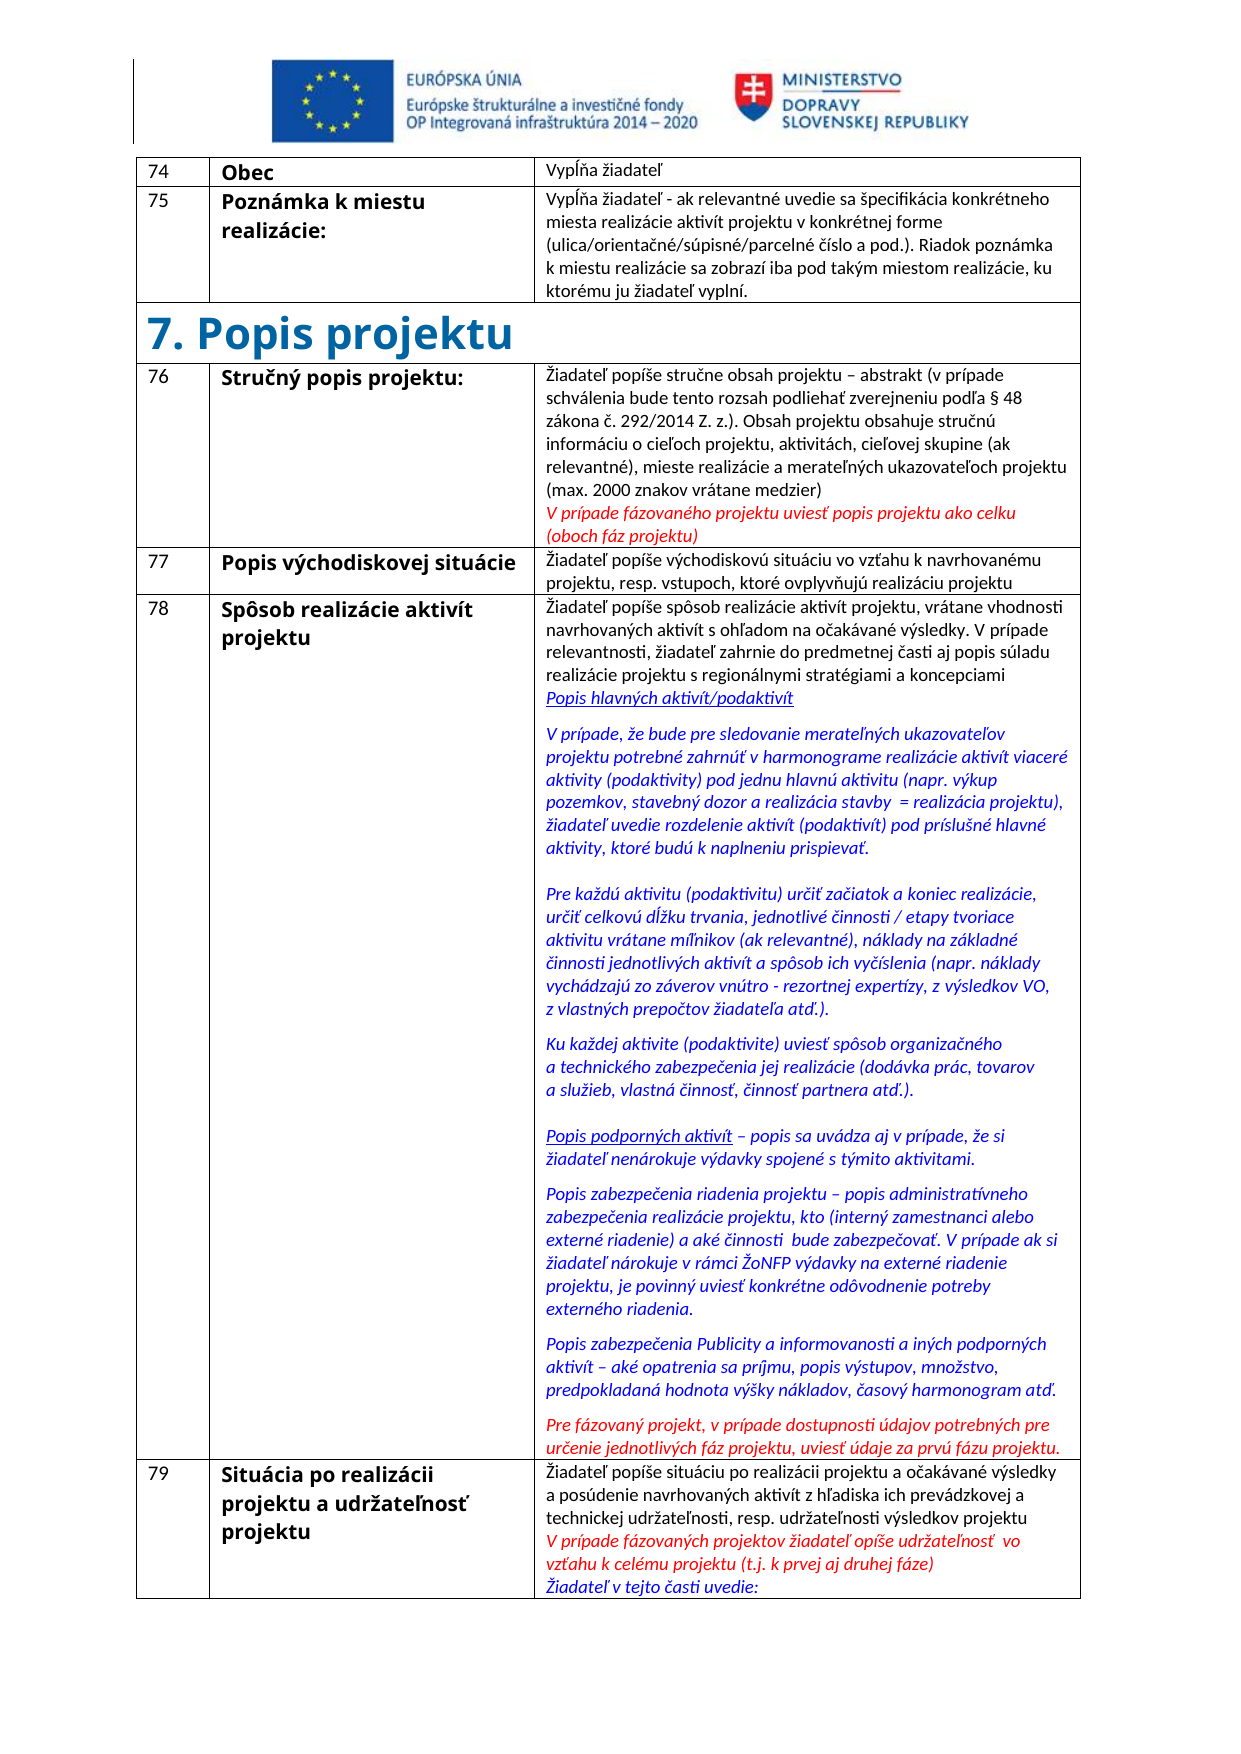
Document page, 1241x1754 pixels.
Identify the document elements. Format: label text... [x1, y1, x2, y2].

table_cell Stručný popis projektu: [210, 364, 534, 547]
table_cell Žiadateľ popíše spôsob realizácie aktivít projektu, vrátane vhodnosti navrhovaných aktivít s ohľadom na očakávané výsledky. V prípade relevantnosti, žiadateľ zahrnie do predmetnej časti aj popis súladu realizácie projektu s regionálnymi stratégiami a koncepciami Popis hlavných aktivít/podaktivít V prípade, že bude pre sledovanie merateľných ukazovateľov projektu potrebné zahrnúť v harmonograme realizácie aktivít viaceré aktivity (podaktivity) pod jednu hlavnú aktivitu (napr. výkup pozemkov, stavebný dozor a realizácia stavby = realizácia projektu), žiadateľ uvedie rozdelenie aktivít (podaktivít) pod príslušné hlavné aktivity, ktoré budú k naplneniu prispievať. Pre každú aktivitu (podaktivitu) určiť začiatok a koniec realizácie, určiť celkovú dĺžku trvania, jednotlivé činnosti / etapy tvoriace aktivitu vrátane míľnikov (ak relevantné), náklady na základné činnosti jednotlivých aktivít a spôsob ich vyčíslenia (napr. náklady vychádzajú zo záverov vnútro - rezortnej expertízy, z výsledkov VO, z vlastných prepočtov žiadateľa atď.). Ku každej aktivite (podaktivite) uviesť spôsob organizačného a technického zabezpečenia jej realizácie (dodávka prác, tovarov a služieb, vlastná činnosť, činnosť partnera atď.). Popis podporných aktivít – popis sa uvádza aj v prípade, že si žiadateľ nenárokuje výdavky spojené s týmito aktivitami. Popis zabezpečenia riadenia projektu – popis administratívneho zabezpečenia realizácie projektu, kto (interný zamestnanci alebo externé riadenie) a aké činnosti bude zabezpečovať. V prípade ak si žiadateľ nárokuje v rámci ŽoNFP výdavky na externé riadenie projektu, je povinný uviesť konkrétne odôvodnenie potreby externého riadenia. Popis zabezpečenia Publicity a informovanosti a iných podporných aktivít – aké opatrenia sa príjmu, popis výstupov, množstvo, predpokladaná hodnota výšky nákladov, časový harmonogram atď. Pre fázovaný projekt, v prípade dostupnosti údajov potrebných pre určenie jednotlivých fáz projektu, uviesť údaje za prvú fázu projektu. [535, 595, 1080, 1459]
table_cell Žiadateľ popíše východiskovú situáciu vo vzťahu k navrhovanému projektu, resp. vstupoch, ktoré ovplyvňujú realizáciu projektu [535, 548, 1080, 594]
table_cell Popis východiskovej situácie [210, 548, 534, 594]
table_cell 78 [137, 595, 209, 1459]
table_cell 79 [137, 1460, 209, 1598]
table_cell Vypĺňa žiadateľ [535, 158, 1080, 186]
table_cell 77 [137, 548, 209, 594]
table_cell 7. Popis projektu [137, 303, 1080, 362]
table_cell Poznámka k miestu realizácie: [210, 187, 534, 302]
table_cell Žiadateľ popíše stručne obsah projektu – abstrakt (v prípade schválenia bude tento rozsah podliehať zverejneniu podľa § 48 zákona č. 292/2014 Z. z.). Obsah projektu obsahuje stručnú informáciu o cieľoch projektu, aktivitách, cieľovej skupine (ak relevantné), mieste realizácie a merateľných ukazovateľoch projektu (max. 2000 znakov vrátane medzier) V prípade fázovaného projektu uviesť popis projektu ako celku (oboch fáz projektu) [535, 364, 1080, 547]
picture [271, 59, 969, 144]
table_cell 74 [137, 158, 209, 186]
table_cell Obec [210, 158, 534, 186]
table_cell 76 [137, 364, 209, 547]
table_cell Vypĺňa žiadateľ - ak relevantné uvedie sa špecifikácia konkrétneho miesta realizácie aktivít projektu v konkrétnej forme (ulica/orientačné/súpisné/parcelné číslo a pod.). Riadok poznámka k miestu realizácie sa zobrazí iba pod takým miestom realizácie, ku ktorému ju žiadateľ vyplní. [535, 187, 1080, 302]
table_cell Spôsob realizácie aktivít projektu [210, 595, 534, 1459]
table_cell Situácia po realizácii projektu a udržateľnosť projektu [210, 1460, 534, 1598]
table_cell 75 [137, 187, 209, 302]
